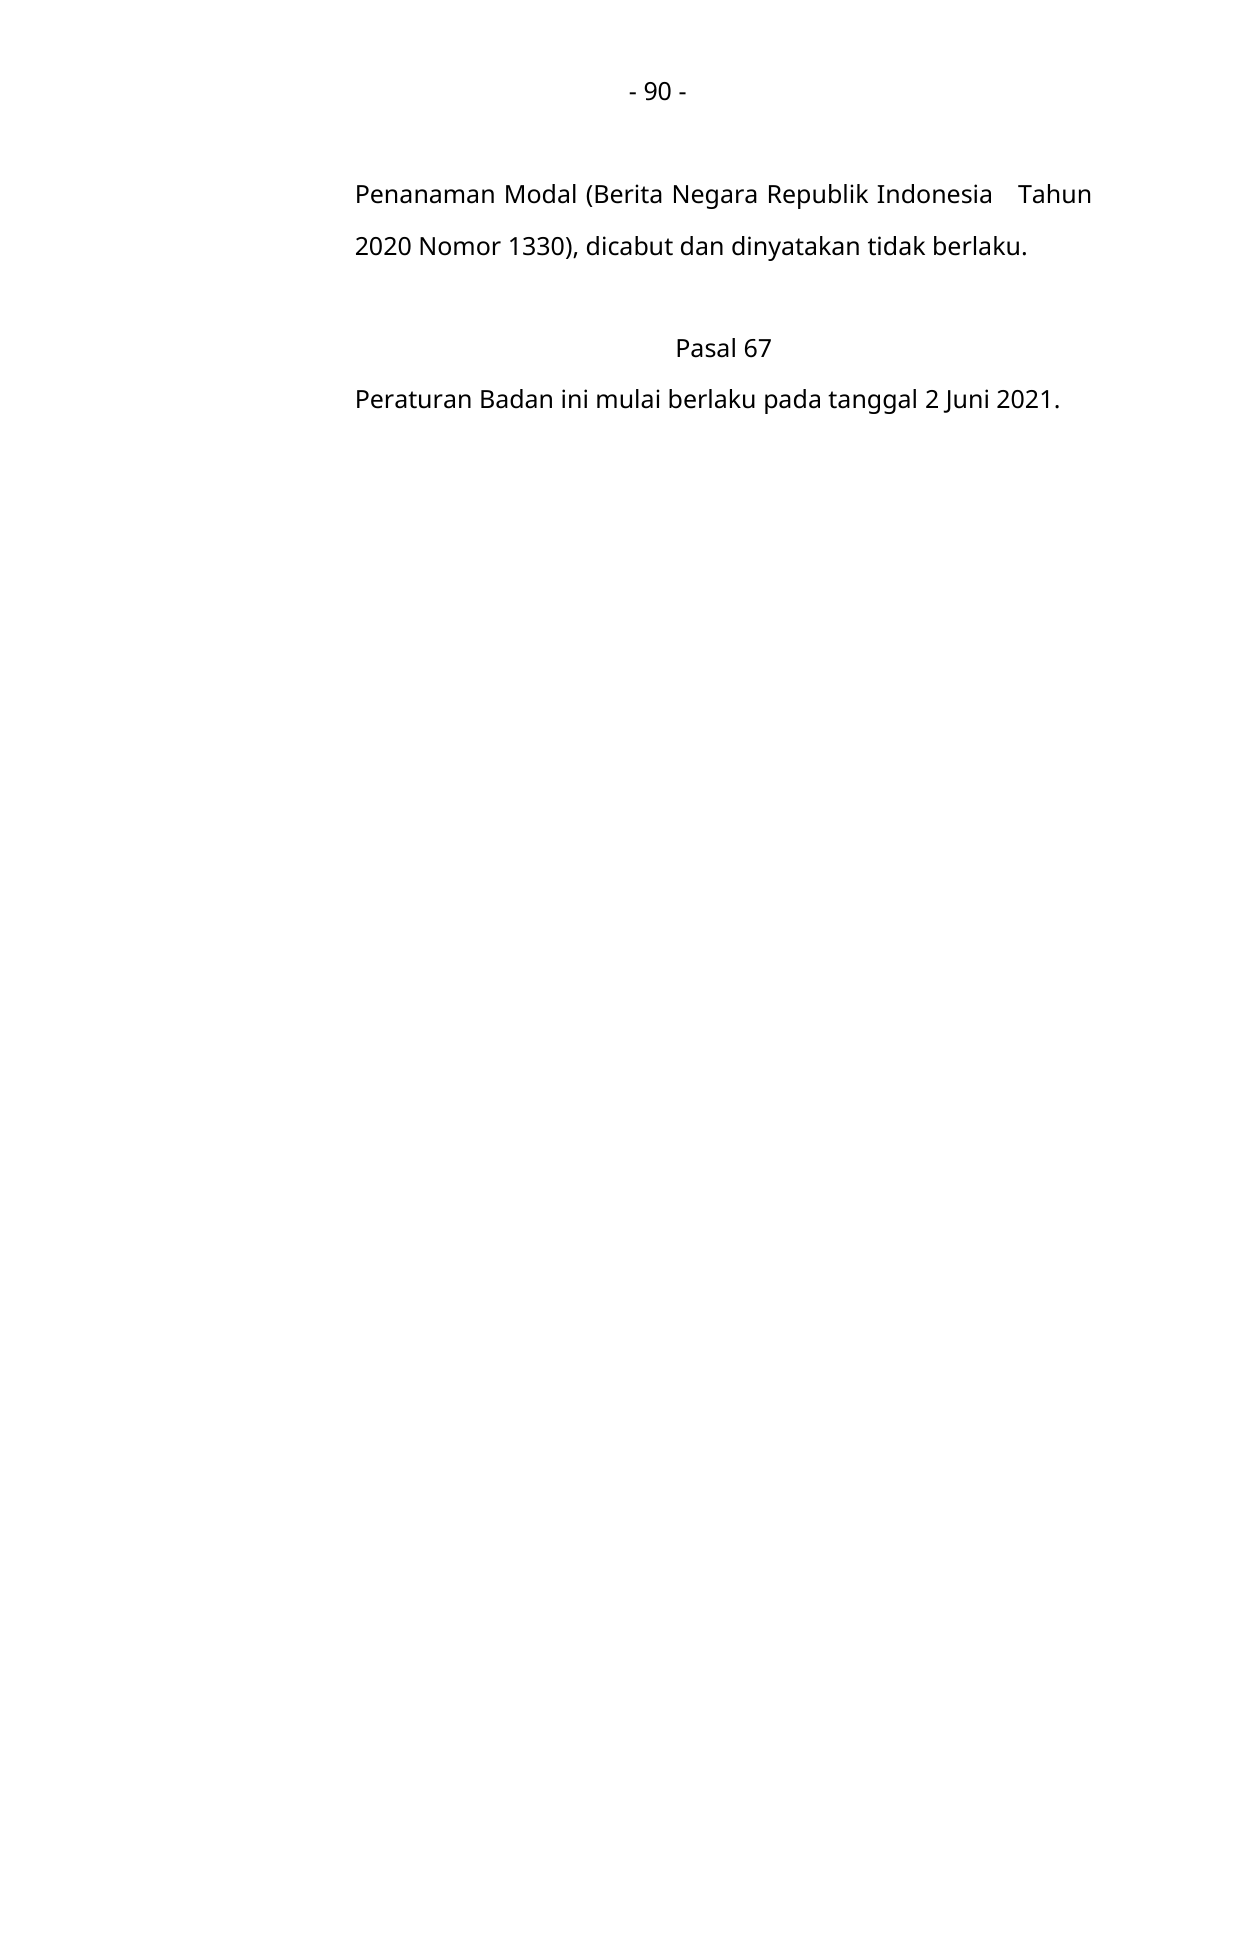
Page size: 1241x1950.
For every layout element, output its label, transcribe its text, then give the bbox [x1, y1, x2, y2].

text Peraturan Badan ini mulai berlaku pada tanggal 2 Juni 2021. [354, 381, 1093, 415]
subtitle Pasal 67 [354, 330, 1092, 364]
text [354, 177, 1093, 262]
